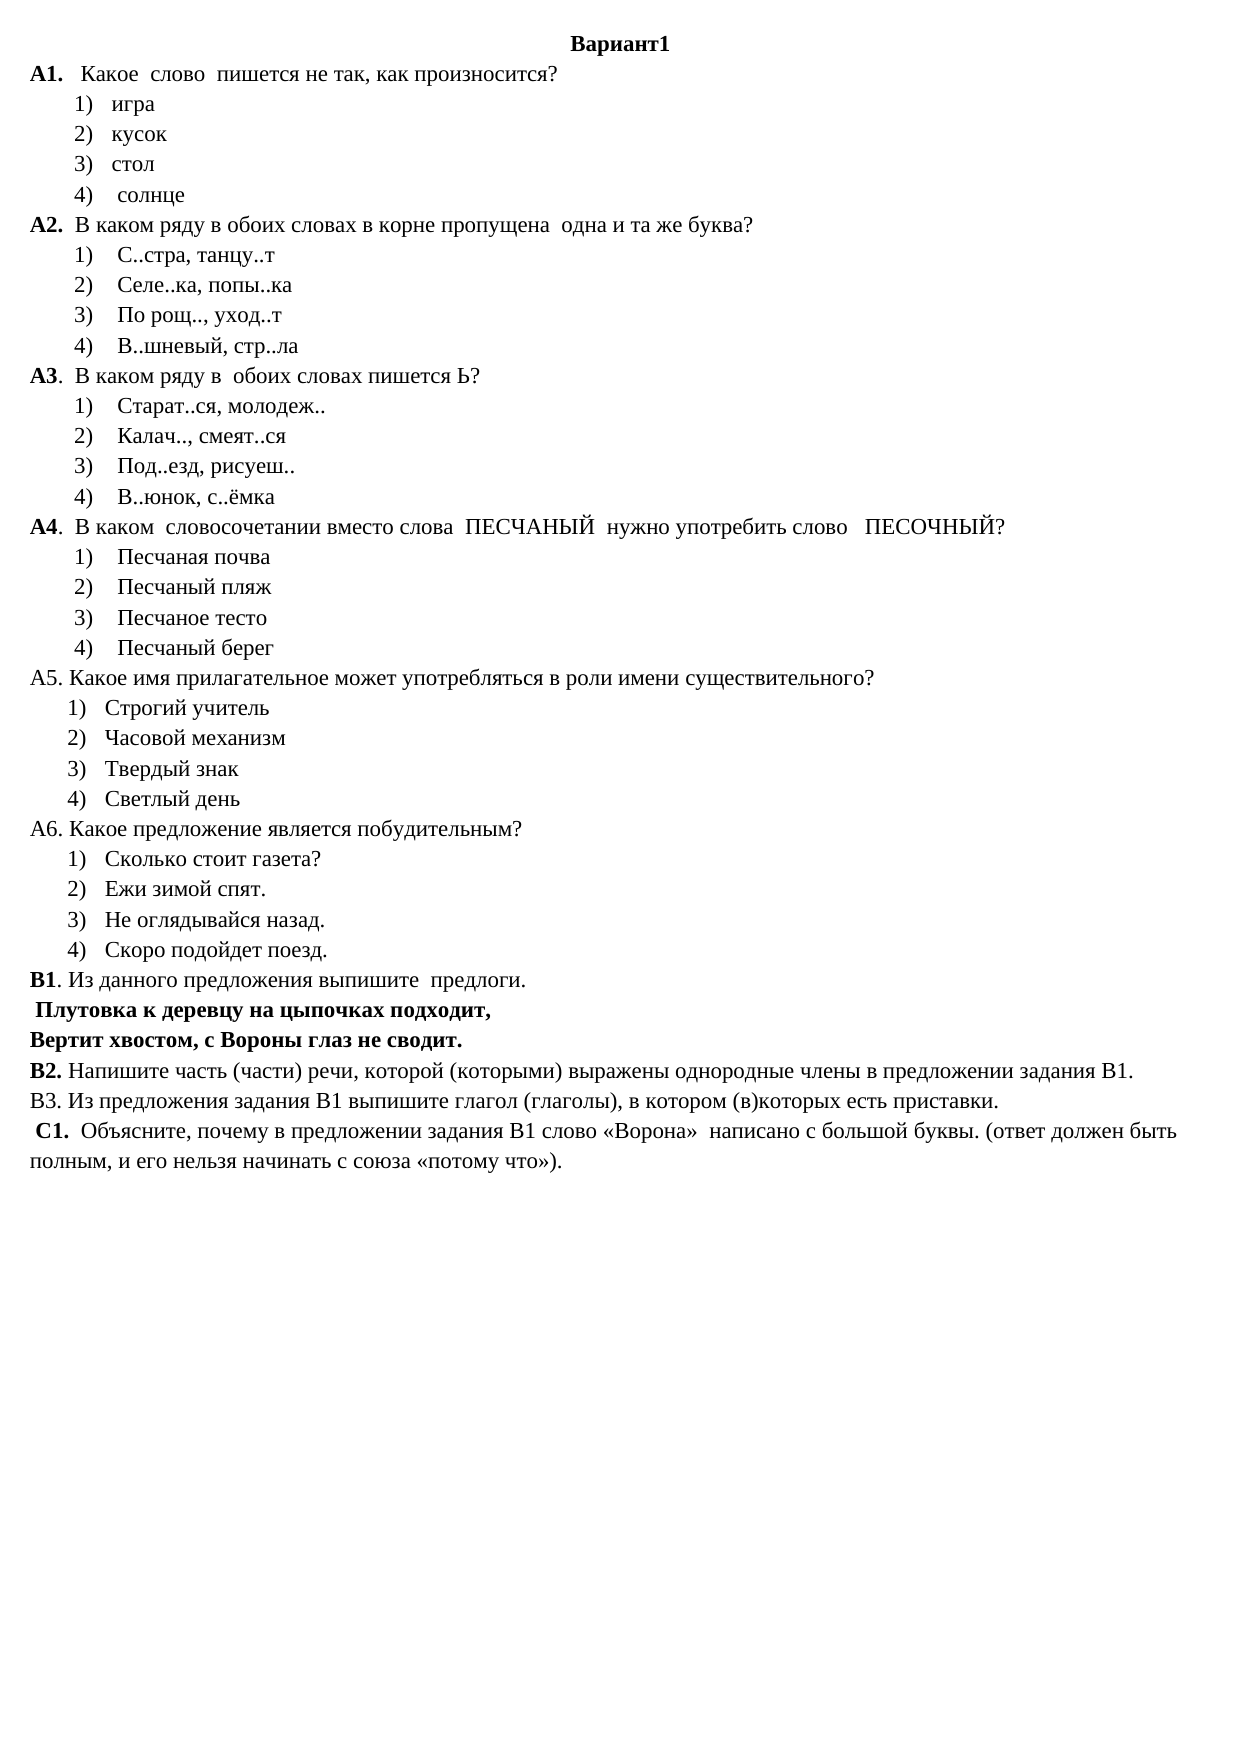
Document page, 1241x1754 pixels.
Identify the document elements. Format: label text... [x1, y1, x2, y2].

list Песчаный берег [74, 634, 1211, 660]
list Часовой механизм [67, 724, 1211, 751]
text А3. В каком ряду в обоих словах пишется Ь? [29, 362, 1211, 388]
list В..юнок, с..ёмка [74, 483, 1211, 509]
list Твердый знак [67, 754, 1211, 781]
list Калач.., смеят..ся [74, 422, 1211, 449]
text А6. Какое предложение является побудительным? [29, 815, 1211, 841]
text В1. Из данного предложения выпишите предлоги. [29, 966, 1211, 992]
list Строгий учитель [67, 694, 1211, 721]
list Сколько стоит газета? [67, 845, 1211, 872]
text С1. Объясните, почему в предложении задания В1 слово «Ворона» написано с большой буквы. (ответ должен быть полным, и его нельзя начинать с союза «потому что»). [29, 1117, 1211, 1174]
list игра [74, 90, 1211, 116]
list стол [74, 150, 1211, 177]
list Скоро подойдет поезд. [67, 936, 1211, 962]
text Вертит хвостом, с Вороны глаз не сводит. [29, 1026, 1211, 1053]
text В2. Напишите часть (части) речи, которой (которыми) выражены однородные члены в предложении задания В1. [29, 1057, 1211, 1083]
list кусок [74, 120, 1211, 147]
list С..стра, танцу..т [74, 241, 1211, 267]
list По рощ.., уход..т [74, 301, 1211, 328]
text Плутовка к деревцу на цыпочках подходит, [29, 996, 1211, 1023]
list Не оглядывайся назад. [67, 906, 1211, 932]
text А1. Какое слово пишется не так, как произносится? [29, 60, 1211, 86]
list Старат..ся, молодеж.. [74, 392, 1211, 418]
list Ежи зимой спят. [67, 875, 1211, 902]
list Селе..ка, попы..ка [74, 271, 1211, 298]
list Под..езд, рисуеш.. [74, 452, 1211, 479]
list Песчаный пляж [74, 573, 1211, 600]
text Вариант1 [29, 29, 1211, 56]
list Песчаная почва [74, 543, 1211, 569]
text А4. В каком словосочетании вместо слова ПЕСЧАНЫЙ нужно употребить слово ПЕСОЧНЫЙ? [29, 513, 1211, 539]
text А2. В каком ряду в обоих словах в корне пропущена одна и та же буква? [29, 211, 1211, 237]
list Светлый день [67, 785, 1211, 811]
list В..шневый, стр..ла [74, 332, 1211, 358]
list Песчаное тесто [74, 603, 1211, 630]
text А5. Какое имя прилагательное может употребляться в роли имени существительного? [29, 664, 1211, 690]
text В3. Из предложения задания В1 выпишите глагол (глаголы), в котором (в)которых есть приставки. [29, 1087, 1211, 1113]
list солнце [74, 181, 1211, 207]
